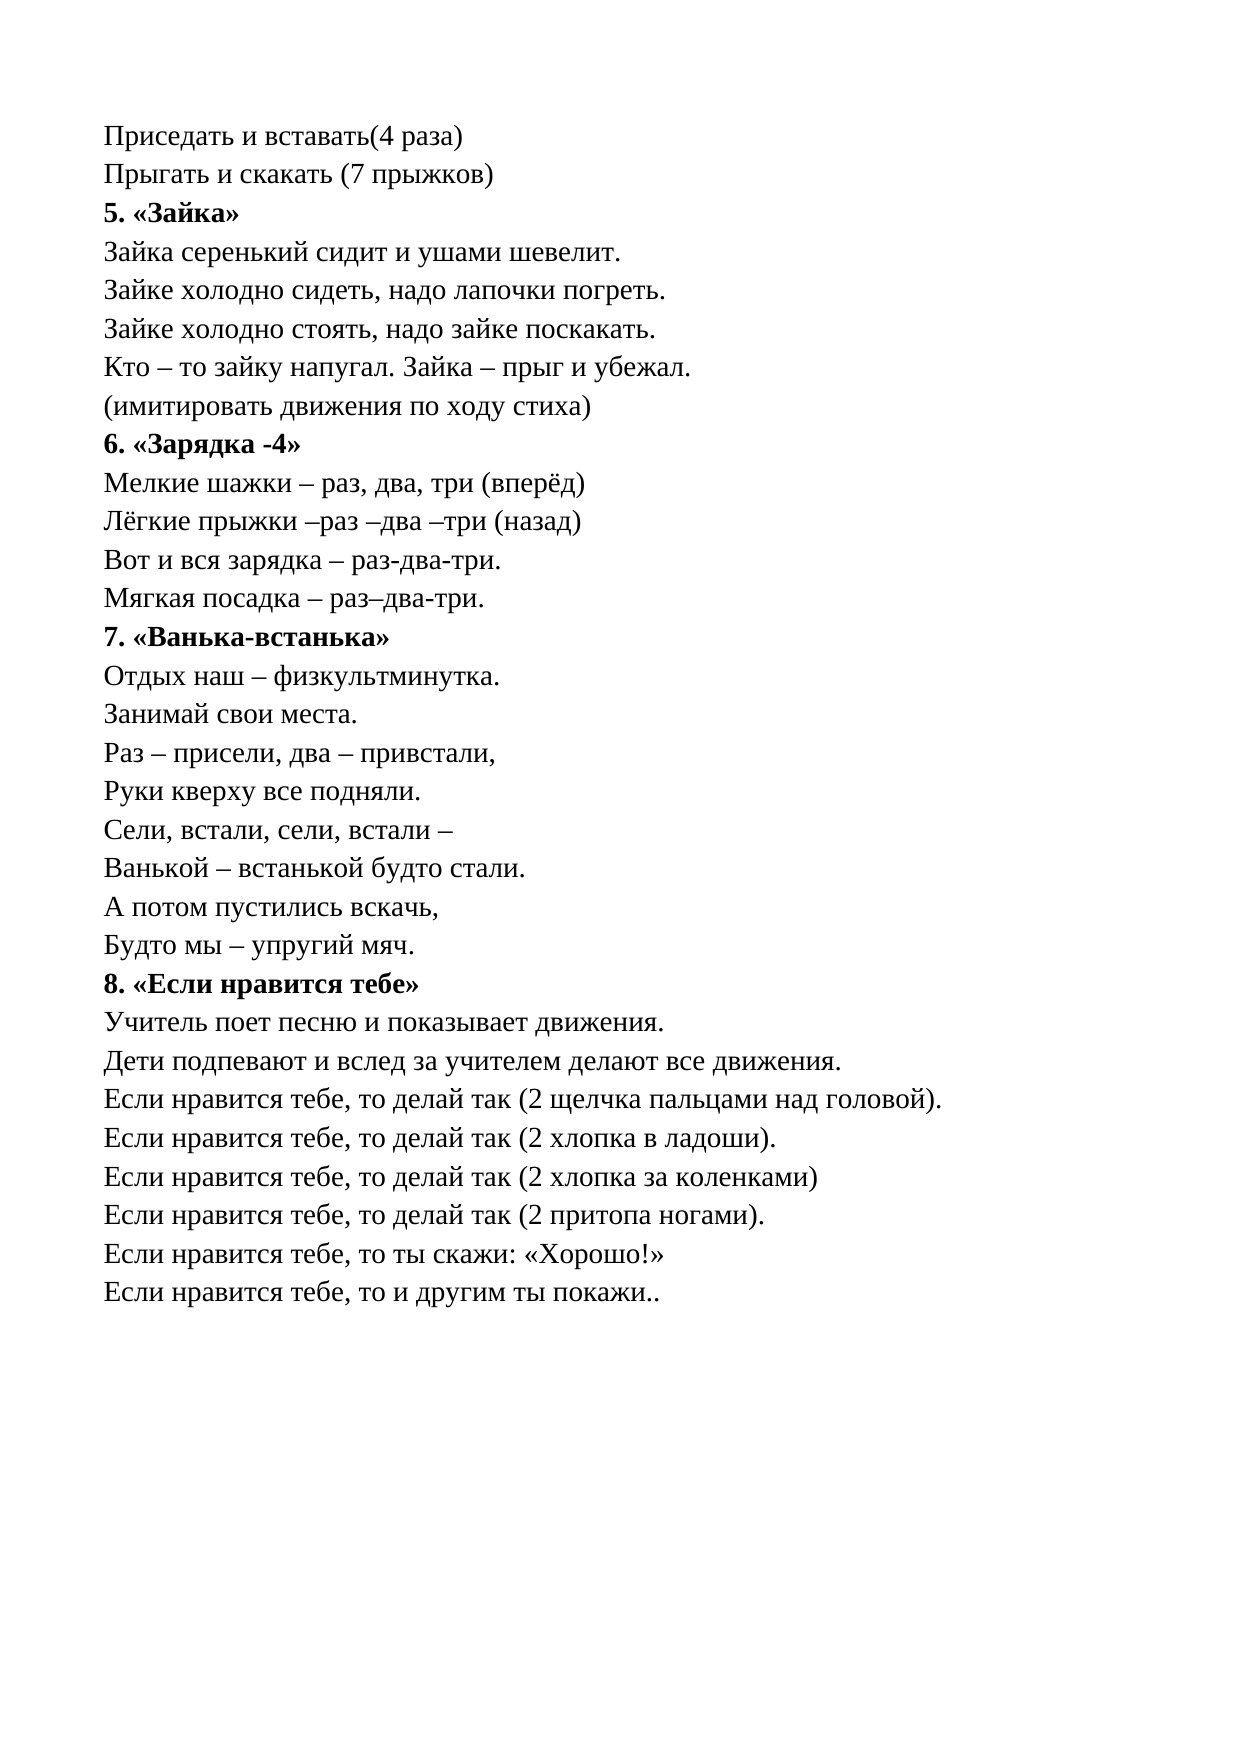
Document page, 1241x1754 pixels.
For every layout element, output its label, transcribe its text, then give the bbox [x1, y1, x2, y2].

text Учитель поет песню и показывает движения. [103, 1004, 1152, 1038]
text Зайке холодно стоять, надо зайке поскакать. [103, 311, 1152, 344]
text Раз – присели, два – привстали, [103, 735, 1152, 768]
text (имитировать движения по ходу стиха) [103, 388, 1152, 421]
text 7. «Ванька-встанька» [103, 619, 1152, 653]
text Если нравится тебе, то делай так (2 щелчка пальцами над головой). [103, 1082, 1152, 1115]
text Руки кверху все подняли. [103, 773, 1152, 807]
text Зайка серенький сидит и ушами шевелит. [103, 234, 1152, 267]
text Ванькой – встанькой будто стали. [103, 850, 1152, 884]
text Вот и вся зарядка – раз-два-три. [103, 542, 1152, 576]
text Дети подпевают и вслед за учителем делают все движения. [103, 1043, 1152, 1077]
text А потом пустились вскачь, [103, 889, 1152, 922]
text Отдых наш – физкультминутка. [103, 658, 1152, 691]
text Мелкие шажки – раз, два, три (вперёд) [103, 465, 1152, 498]
text Кто – то зайку напугал. Зайка – прыг и убежал. [103, 349, 1152, 383]
text Если нравится тебе, то и другим ты покажи.. [103, 1274, 1152, 1308]
text 6. «Зарядка -4» [103, 426, 1152, 460]
text Если нравится тебе, то делай так (2 хлопка в ладоши). [103, 1120, 1152, 1154]
text Если нравится тебе, то делай так (2 хлопка за коленками) [103, 1159, 1152, 1192]
text 8. «Если нравится тебе» [103, 966, 1152, 999]
text Зайке холодно сидеть, надо лапочки погреть. [103, 272, 1152, 306]
text Сели, встали, сели, встали – [103, 812, 1152, 845]
text Приседать и вставать(4 раза) [103, 118, 1152, 152]
text Прыгать и скакать (7 прыжков) [103, 157, 1152, 190]
text Если нравится тебе, то делай так (2 притопа ногами). [103, 1197, 1152, 1231]
text Лёгкие прыжки –раз –два –три (назад) [103, 503, 1152, 537]
text Занимай свои места. [103, 696, 1152, 730]
text Будто мы – упругий мяч. [103, 927, 1152, 961]
text Если нравится тебе, то ты скажи: «Хорошо!» [103, 1236, 1152, 1269]
text 5. «Зайка» [103, 195, 1152, 229]
text Мягкая посадка – раз–два-три. [103, 581, 1152, 614]
